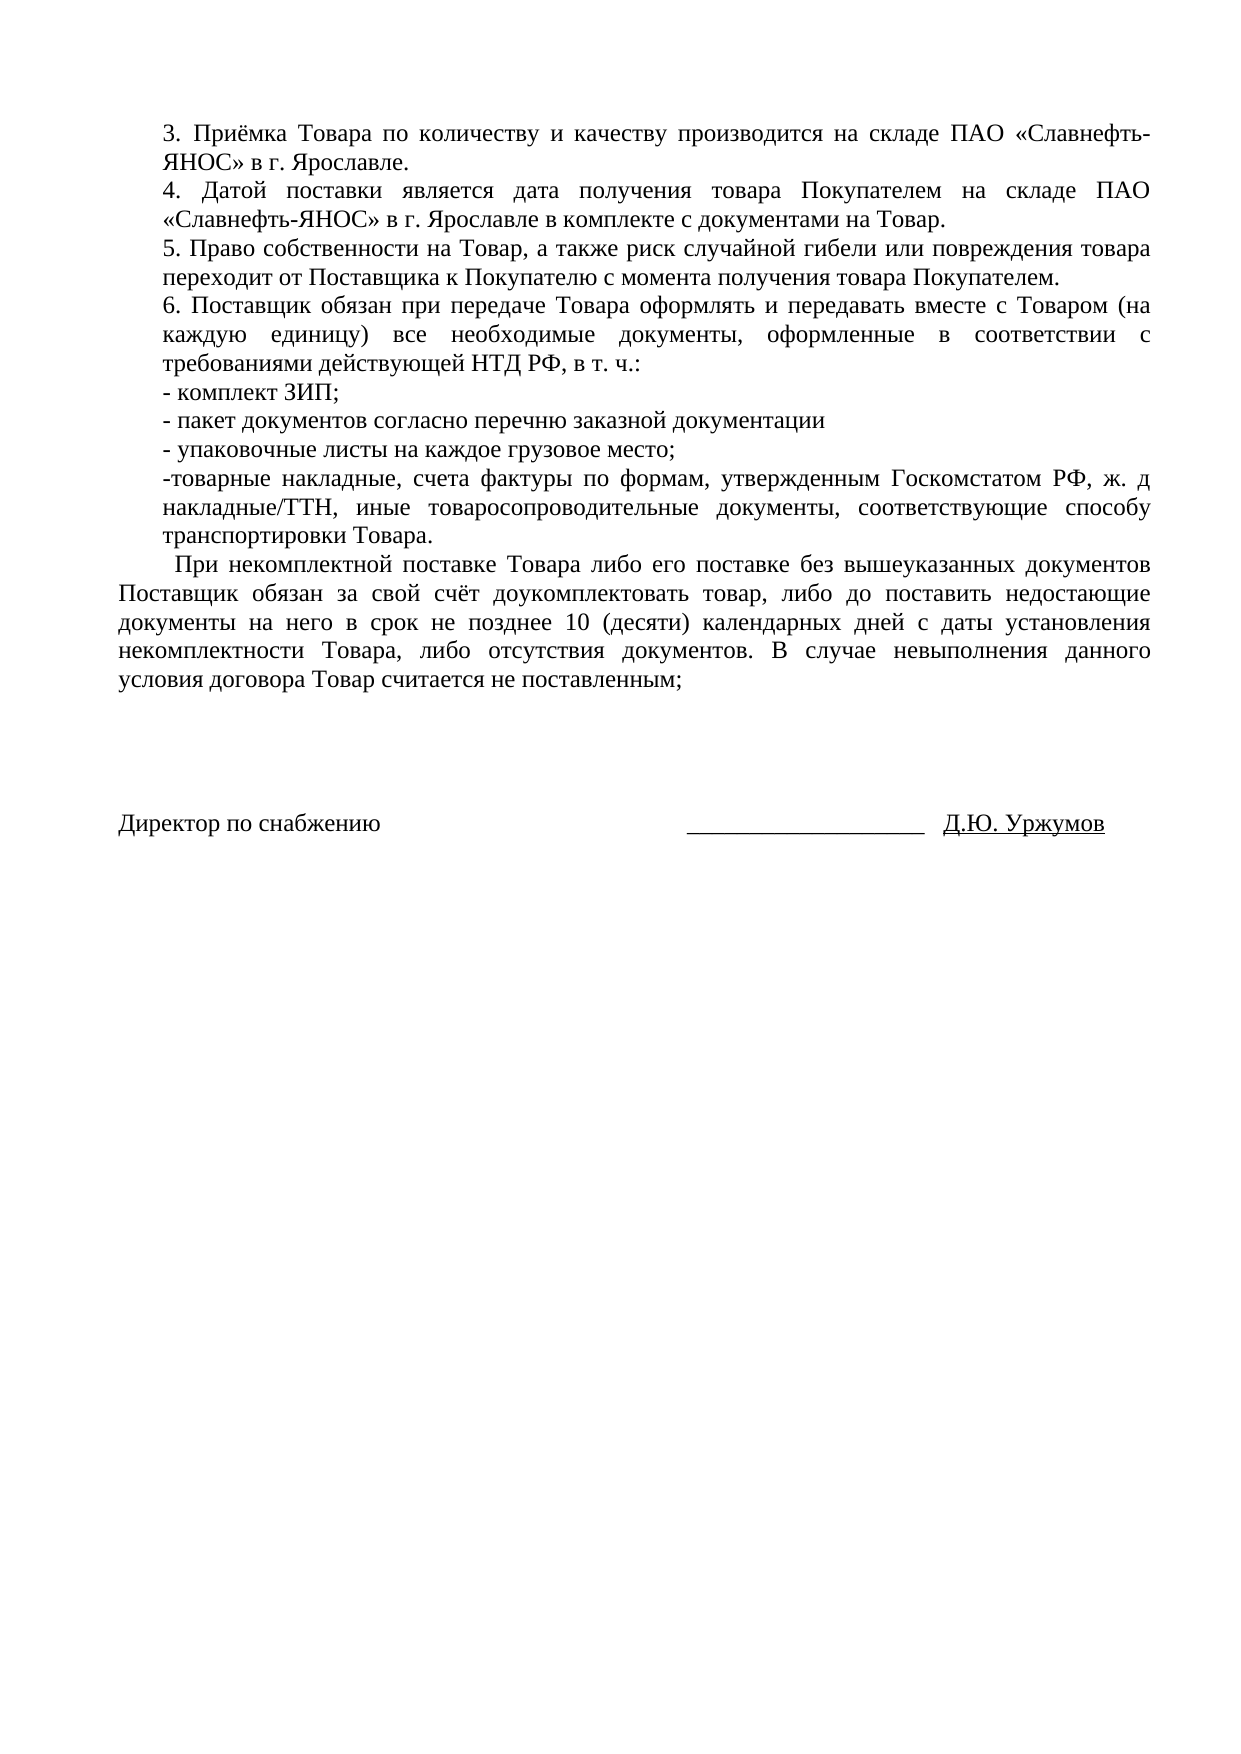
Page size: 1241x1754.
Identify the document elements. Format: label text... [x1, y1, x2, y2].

text - упаковочные листы на каждое грузовое место; [162, 434, 1152, 463]
text 3. Приёмка Товара по количеству и качеству производится на складе ПАО «Славнефть-ЯНОС» в г. Ярославле. [162, 118, 1152, 176]
text Директор по снабжению ___________________ Д.Ю. Уржумов [118, 808, 1152, 837]
text 5. Право собственности на Товар, а также риск случайной гибели или повреждения товара переходит от Поставщика к Покупателю с момента получения товара Покупателем. [162, 233, 1152, 291]
text - пакет документов согласно перечню заказной документации [162, 406, 1152, 434]
text 6. Поставщик обязан при передаче Товара оформлять и передавать вместе с Товаром (на каждую единицу) все необходимые документы, оформленные в соответствии с требованиями действующей НТД РФ, в т. ч.: [162, 291, 1152, 377]
text При некомплектной поставке Товара либо его поставке без вышеуказанных документов Поставщик обязан за свой счёт доукомплектовать товар, либо до поставить недостающие документы на него в срок не позднее 10 (десяти) календарных дней с даты установления некомплектности Товара, либо отсутствия документов. В случае невыполнения данного условия договора Товар считается не поставленным; [118, 549, 1152, 693]
text 4. Датой поставки является дата получения товара Покупателем на складе ПАО «Славнефть-ЯНОС» в г. Ярославле в комплекте с документами на Товар. [162, 176, 1152, 233]
text - комплект ЗИП; [162, 377, 1152, 406]
text -товарные накладные, счета фактуры по формам, утвержденным Госкомстатом РФ, ж. д накладные/ТТН, иные товаросопроводительные документы, соответствующие способу транспортировки Товара. [162, 463, 1152, 549]
